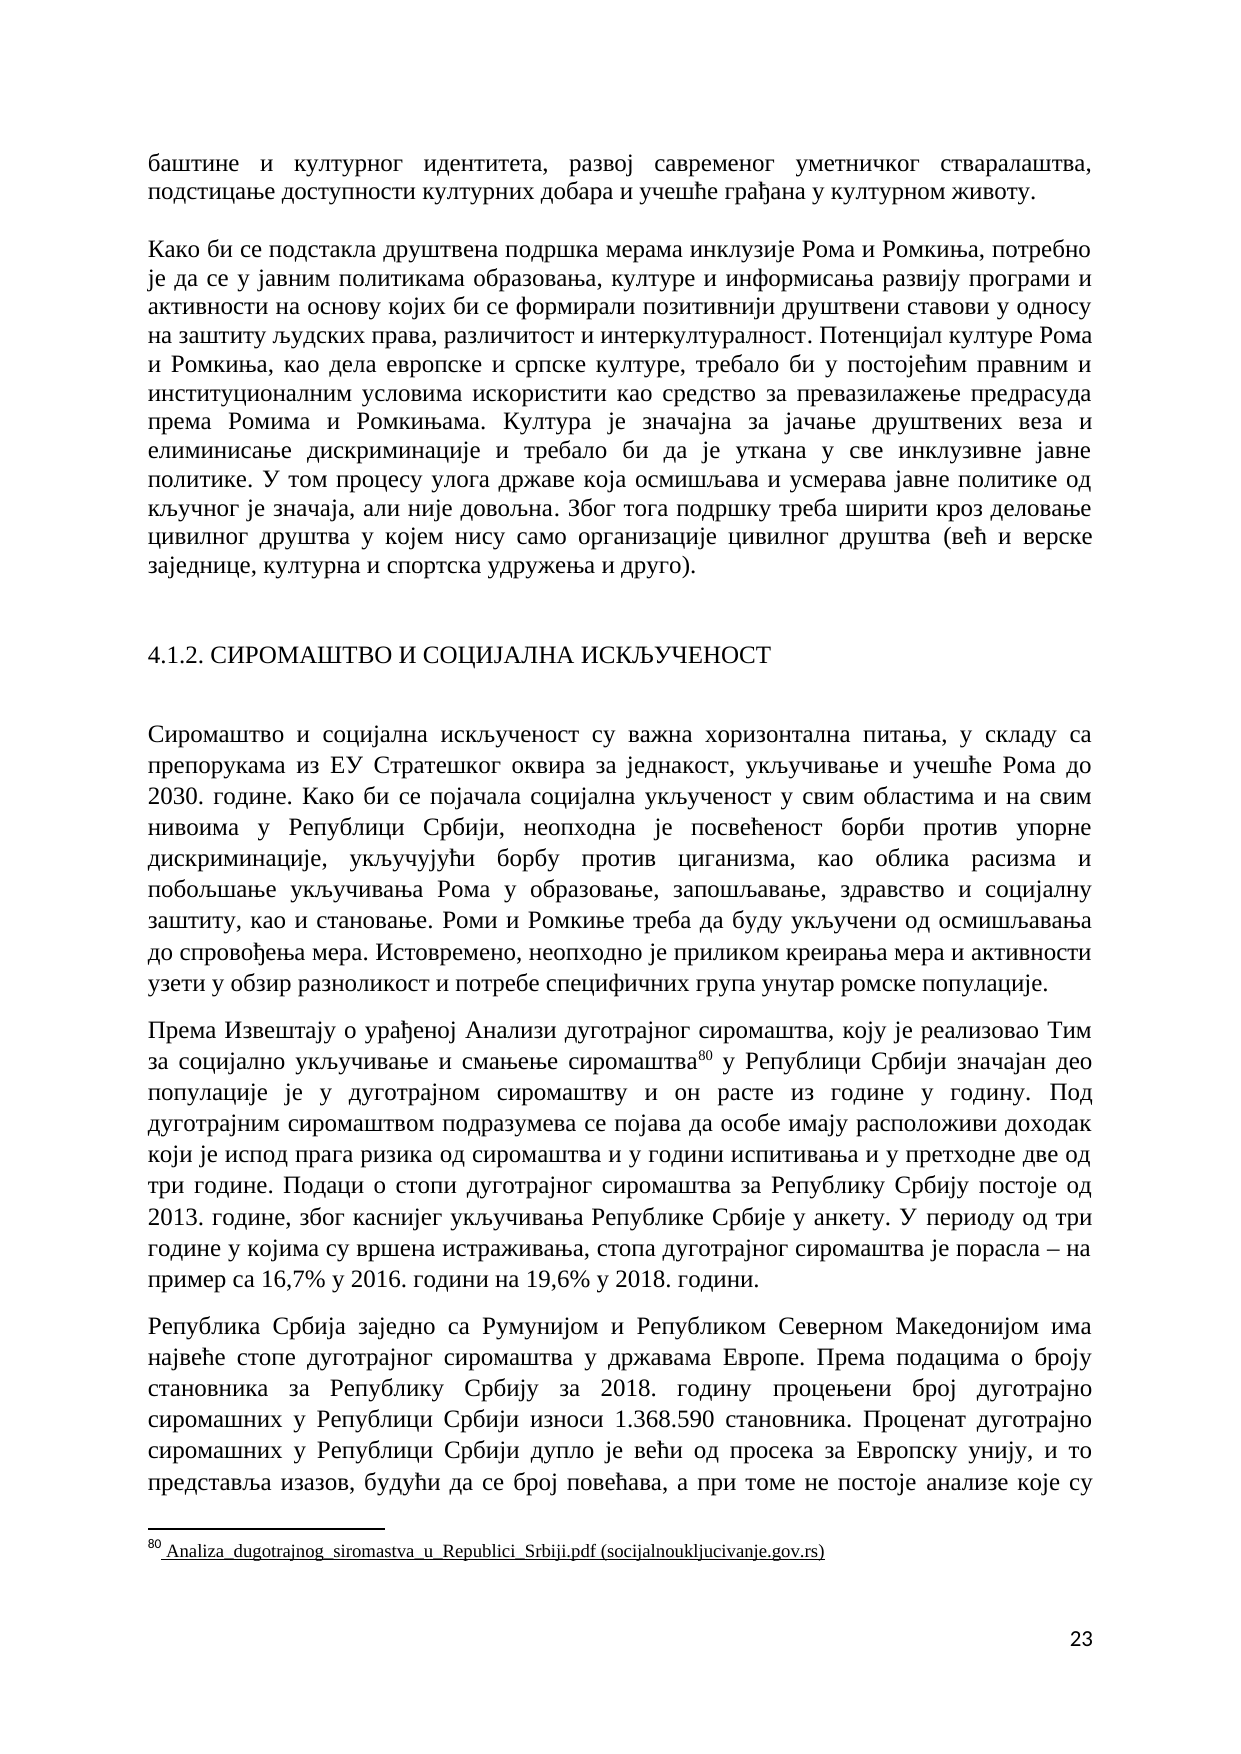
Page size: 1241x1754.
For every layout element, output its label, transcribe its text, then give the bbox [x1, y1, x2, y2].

text Према Извештају о урађеној Анализи дуготрајног сиромаштва, коју је реализовао Тим за социјално укључивање и смањење сиромаштва у Републици Србији значајан део популације је у дуготрајном сиромаштву и он расте из године у годину. Под дуготрајним сиромаштвом подразумева се појава да особе имају расположиви доходак који је испод прага ризика од сиромаштва и у години испитивања и у претходне две од три године. Подаци о стопи дуготрајног сиромаштва за Републику Србију постоје од 2013. године, због каснијег укључивања Републике Србије у анкету. У периоду од три године у којима су вршена истраживања, стопа дуготрајног сиромаштва је порасла – на пример са 16,7% у 2016. години на 19,6% у 2018. години. [148, 1015, 1093, 1292]
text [148, 148, 1093, 205]
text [148, 1311, 1093, 1495]
text Сиромаштво и социјална искљученост су важна хоризонтална питања, у складу са препорукама из ЕУ Стратешког оквира за једнакост, укључивање и учешће Рома до 2030. године. Како би се појачала социјална укљученост у свим областима и на свим нивоима у Републици Србији, неопходна је посвећеност борби против упорне дискриминације, укључујући борбу против циганизма, као облика расизма и побољшање укључивања Рома у образовање, запошљавање, здравство и социјалну заштиту, као и становање. Роми и Ромкиње треба да буду укључени од осмишљавања до спровођења мера. Истовремено, неопходно је приликом креирања мера и активности узети у обзир разноликост и потребе специфичних група унутар ромске популације. [148, 719, 1093, 996]
text Како би се подстакла друштвена подршка мерама инклузије Рома и Ромкиња, потребно је да се у јавним политикама образовања, културе и информисања развију програми и активности на основу којих би се формирали позитивнији друштвени ставови у односу на заштиту људских права, различитост и интеркултуралност. Потенцијал културе Рома и Ромкиња, као дела европске и српске културе, требало би у постојећим правним и институционалним условима искористити као средство за превазилажење предрасуда према Ромима и Ромкињама. Култура је значајна за јачање друштвених веза и елиминисање дискриминације и требало би да је уткана у све инклузивне јавне политике. У том процесу улога државе која осмишљава и усмерава јавне политике од кључног је значаја, али није довољна. Због тога подршку треба ширити кроз деловање цивилног друштва у којем нису само организације цивилног друштва (већ и верске заједнице, културна и спортска удружења и друго). [148, 234, 1093, 579]
subtitle 4.1.2. СИРОМАШТВО И СОЦИЈАЛНА ИСКЉУЧЕНОСТ [148, 641, 1093, 669]
